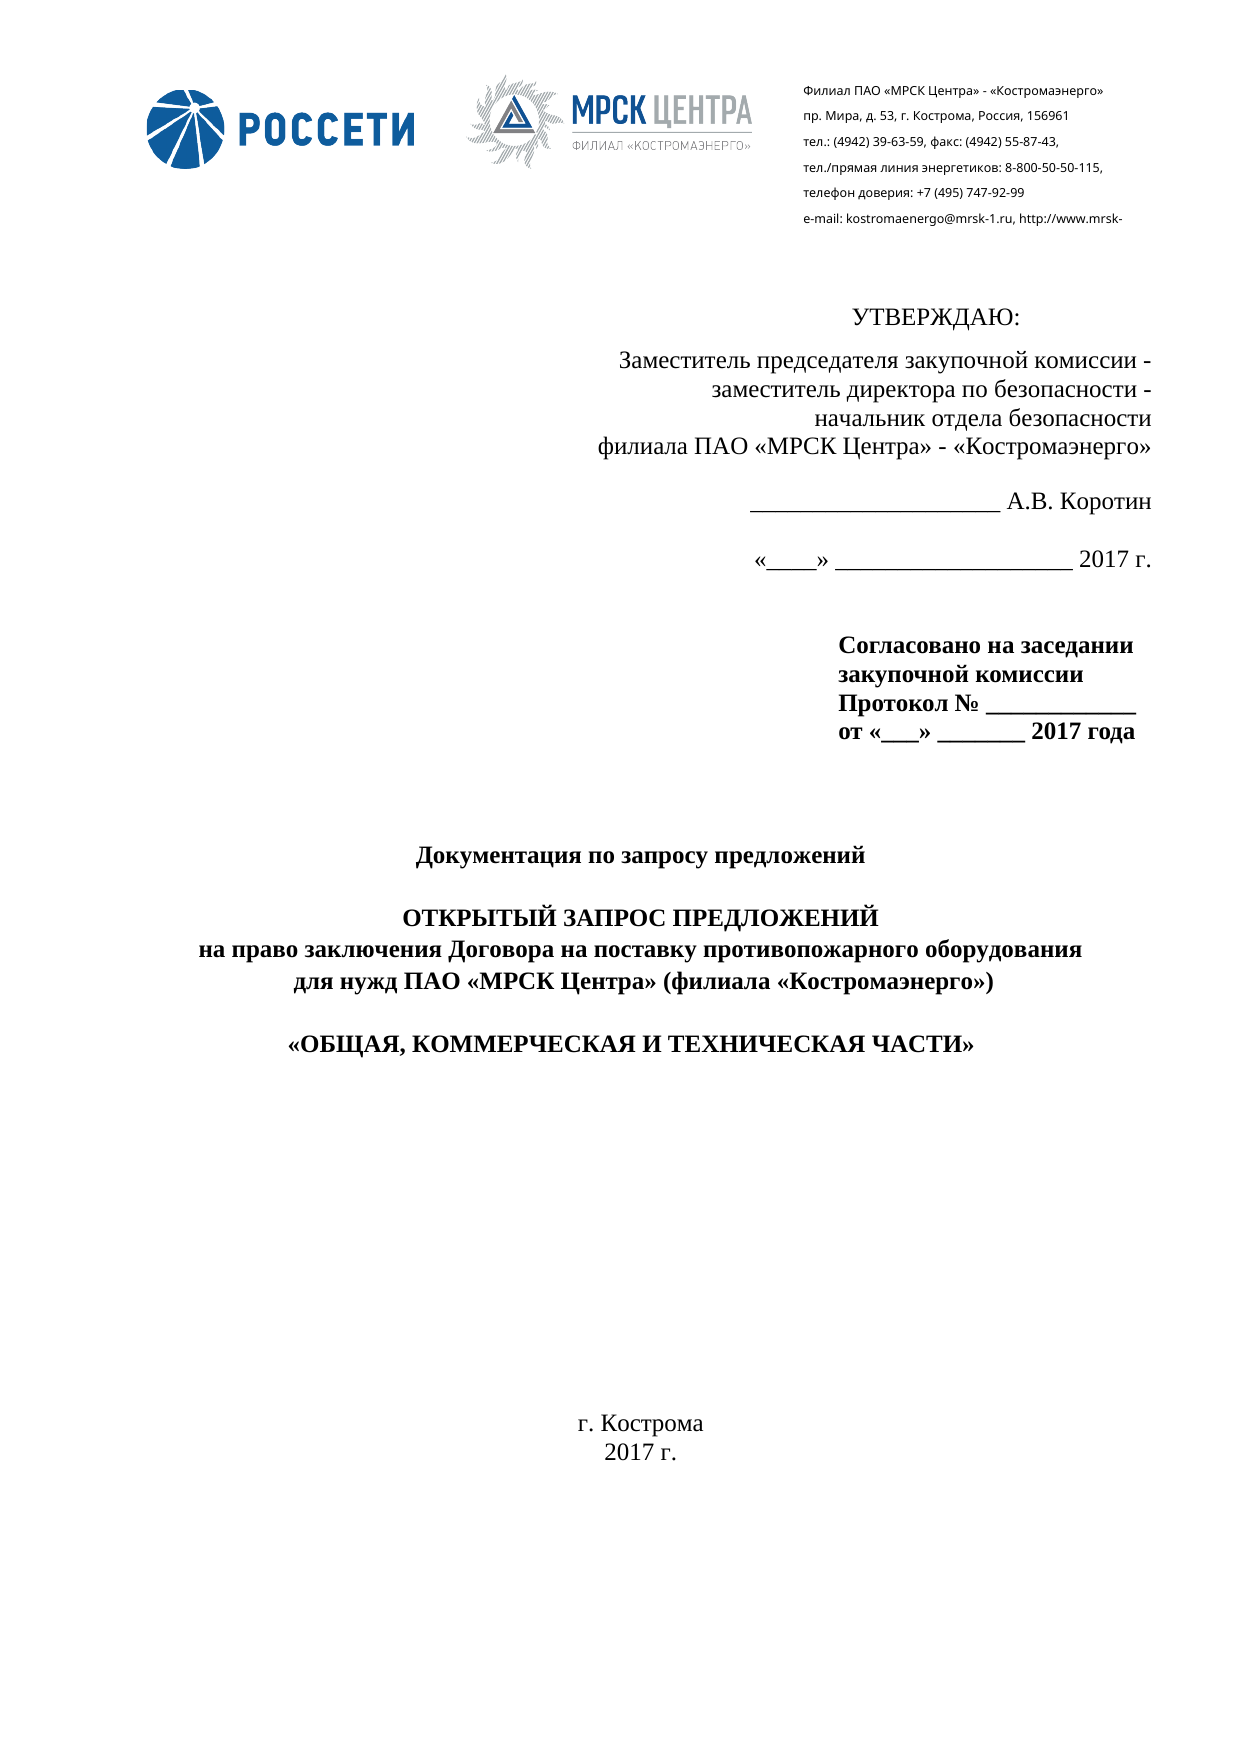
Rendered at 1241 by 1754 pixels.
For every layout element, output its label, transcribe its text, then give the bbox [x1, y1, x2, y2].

text ____________________ А.В. Коротин [129, 486, 1152, 515]
text для нужд ПАО «МРСК Центра» (филиала «Костромаэнерго») [129, 966, 1152, 995]
text Заместитель председателя закупочной комиссии - [129, 345, 1152, 374]
text Согласовано на заседании [838, 630, 1152, 659]
text филиала ПАО «МРСК Центра» - «Костромаэнерго» [129, 431, 1152, 460]
text Протокол № ____________ [838, 688, 1152, 716]
text «ОБЩАЯ, КОММЕРЧЕСКАЯ и техническая ЧАСТИ» [73, 1029, 1183, 1058]
picture [466, 74, 752, 169]
text «____» ___________________ 2017 г. [720, 544, 1152, 573]
text на право заключения Договора на поставку противопожарного оборудования [129, 934, 1152, 963]
text г. Кострома 2017 г. [129, 1408, 1152, 1466]
text УТВЕРЖДАЮ: [720, 302, 1152, 331]
text от «___» _______ 2017 года [838, 716, 1152, 745]
picture [146, 90, 414, 169]
text ОТКРЫТЫЙ ЗАПРОС ПРЕДЛОЖЕНИЙ [129, 903, 1152, 932]
text заместитель директора по безопасности - [129, 374, 1152, 403]
text начальник отдела безопасности [129, 403, 1152, 431]
text закупочной комиссии [838, 659, 1152, 688]
text Документация по запросу предложений [129, 840, 1152, 869]
